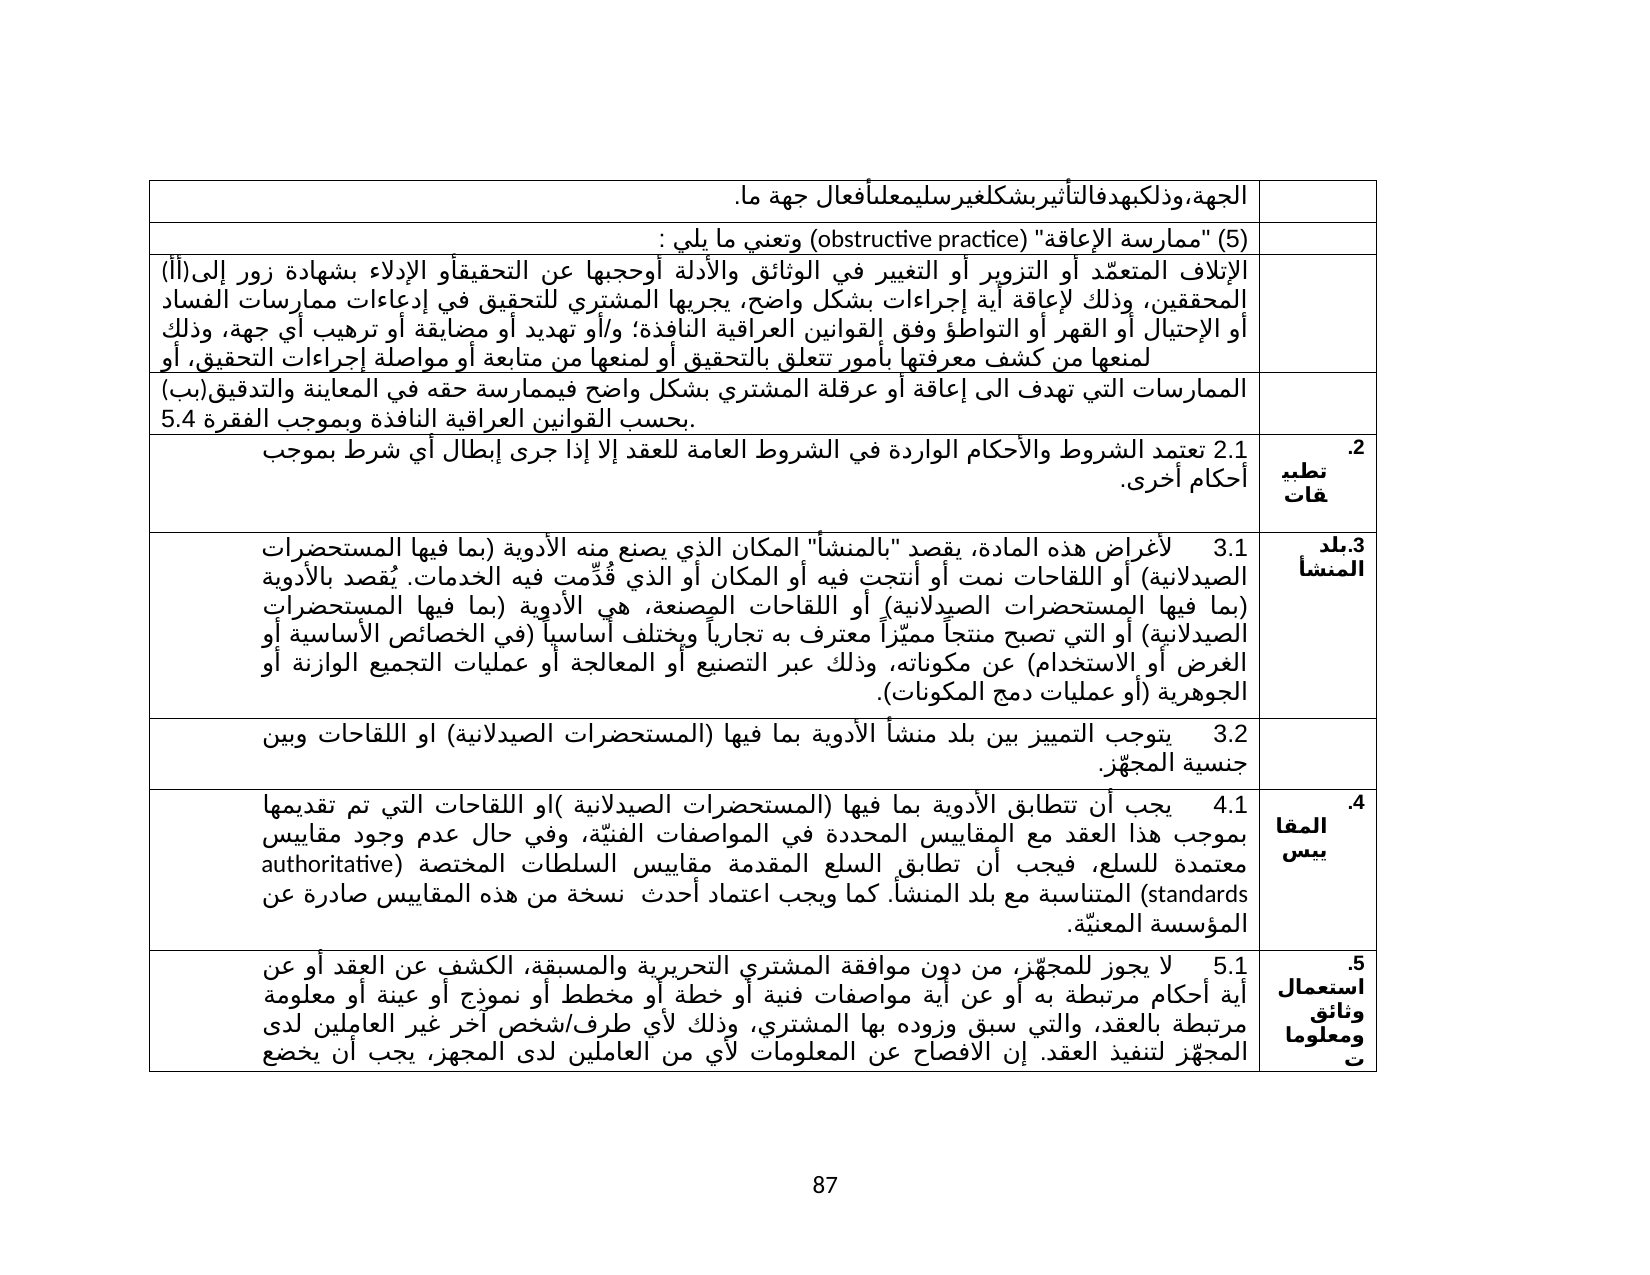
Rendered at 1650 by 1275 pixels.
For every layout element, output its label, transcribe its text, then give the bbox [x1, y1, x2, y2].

table_cell (5) "ممارسة الإعاقة" (obstructive practice) وتعني ما يلي : [150, 223, 1259, 254]
table_cell (أأ)الإتلاف المتعمّد أو التزوير أو التغيير في الوثائق والأدلة أوحجبها عن التحقيقأو الإدلاء بشهادة زور إلى المحققين، وذلك لإعاقة أية إجراءات بشكل واضح، يجريها المشتري للتحقيق في إدعاءات ممارسات الفساد أو الإحتيال أو القهر أو التواطؤ وفق القوانين العراقية النافذة؛ و/أو تهديد أو مضايقة أو ترهيب أي جهة، وذلك لمنعها من كشف معرفتها بأمور تتعلق بالتحقيق أو لمنعها من متابعة أو مواصلة إجراءات التحقيق، أو [150, 255, 1259, 372]
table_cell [1260, 951, 1376, 1071]
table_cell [150, 951, 1259, 1071]
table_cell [150, 181, 1259, 222]
table_cell 3.بلد المنشأ [1260, 533, 1376, 718]
table_cell [1260, 719, 1376, 789]
table_cell [1260, 255, 1376, 372]
table_cell (بب)الممارسات التي تهدف الى إعاقة أو عرقلة المشتري بشكل واضح فيممارسة حقه في المعاينة والتدقيق بحسب القوانين العراقية النافذة وبموجب الفقرة 5.4. [150, 373, 1259, 434]
table_cell 4.1 يجب أن تتطابق الأدوية بما فيها (المستحضرات الصيدلانية )او اللقاحات التي تم تقديمها بموجب هذا العقد مع المقاييس المحددة في المواصفات الفنيّة، وفي حال عدم وجود مقاييس معتمدة للسلع، فيجب أن تطابق السلع المقدمة مقاييس السلطات المختصة (authoritative standards) المتناسبة مع بلد المنشأ. كما ويجب اعتماد أحدث نسخة من هذه المقاييس صادرة عن المؤسسة المعنيّة. [150, 790, 1259, 950]
table_cell 2. تطبيقات [1260, 435, 1376, 532]
table_cell 4. المقاييس [1260, 790, 1376, 950]
table_cell [1260, 181, 1376, 222]
table_cell 3.2 يتوجب التمييز بين بلد منشأ الأدوية بما فيها (المستحضرات الصيدلانية) او اللقاحات وبين جنسية المجهّز. [150, 719, 1259, 789]
table_cell 2.1 تعتمد الشروط والأحكام الواردة في الشروط العامة للعقد إلا إذا جرى إبطال أي شرط بموجب أحكام أخرى. [150, 435, 1259, 532]
table_cell [1260, 373, 1376, 434]
table_cell [1260, 223, 1376, 254]
table_cell 3.1 لأغراض هذه المادة، يقصد "بالمنشأ" المكان الذي يصنع منه الأدوية (بما فيها المستحضرات الصيدلانية) أو اللقاحات نمت أو أنتجت فيه أو المكان أو الذي قُدِّمت فيه الخدمات. يُقصد بالأدوية (بما فيها المستحضرات الصيدلانية) أو اللقاحات المصنعة، هي الأدوية (بما فيها المستحضرات الصيدلانية) أو التي تصبح منتجاً مميّزاً معترف به تجارياً ويختلف أساسياً (في الخصائص الأساسية أو الغرض أو الاستخدام) عن مكوناته، وذلك عبر التصنيع أو المعالجة أو عمليات التجميع الوازنة أو الجوهرية (أو عمليات دمج المكونات). [150, 533, 1259, 718]
